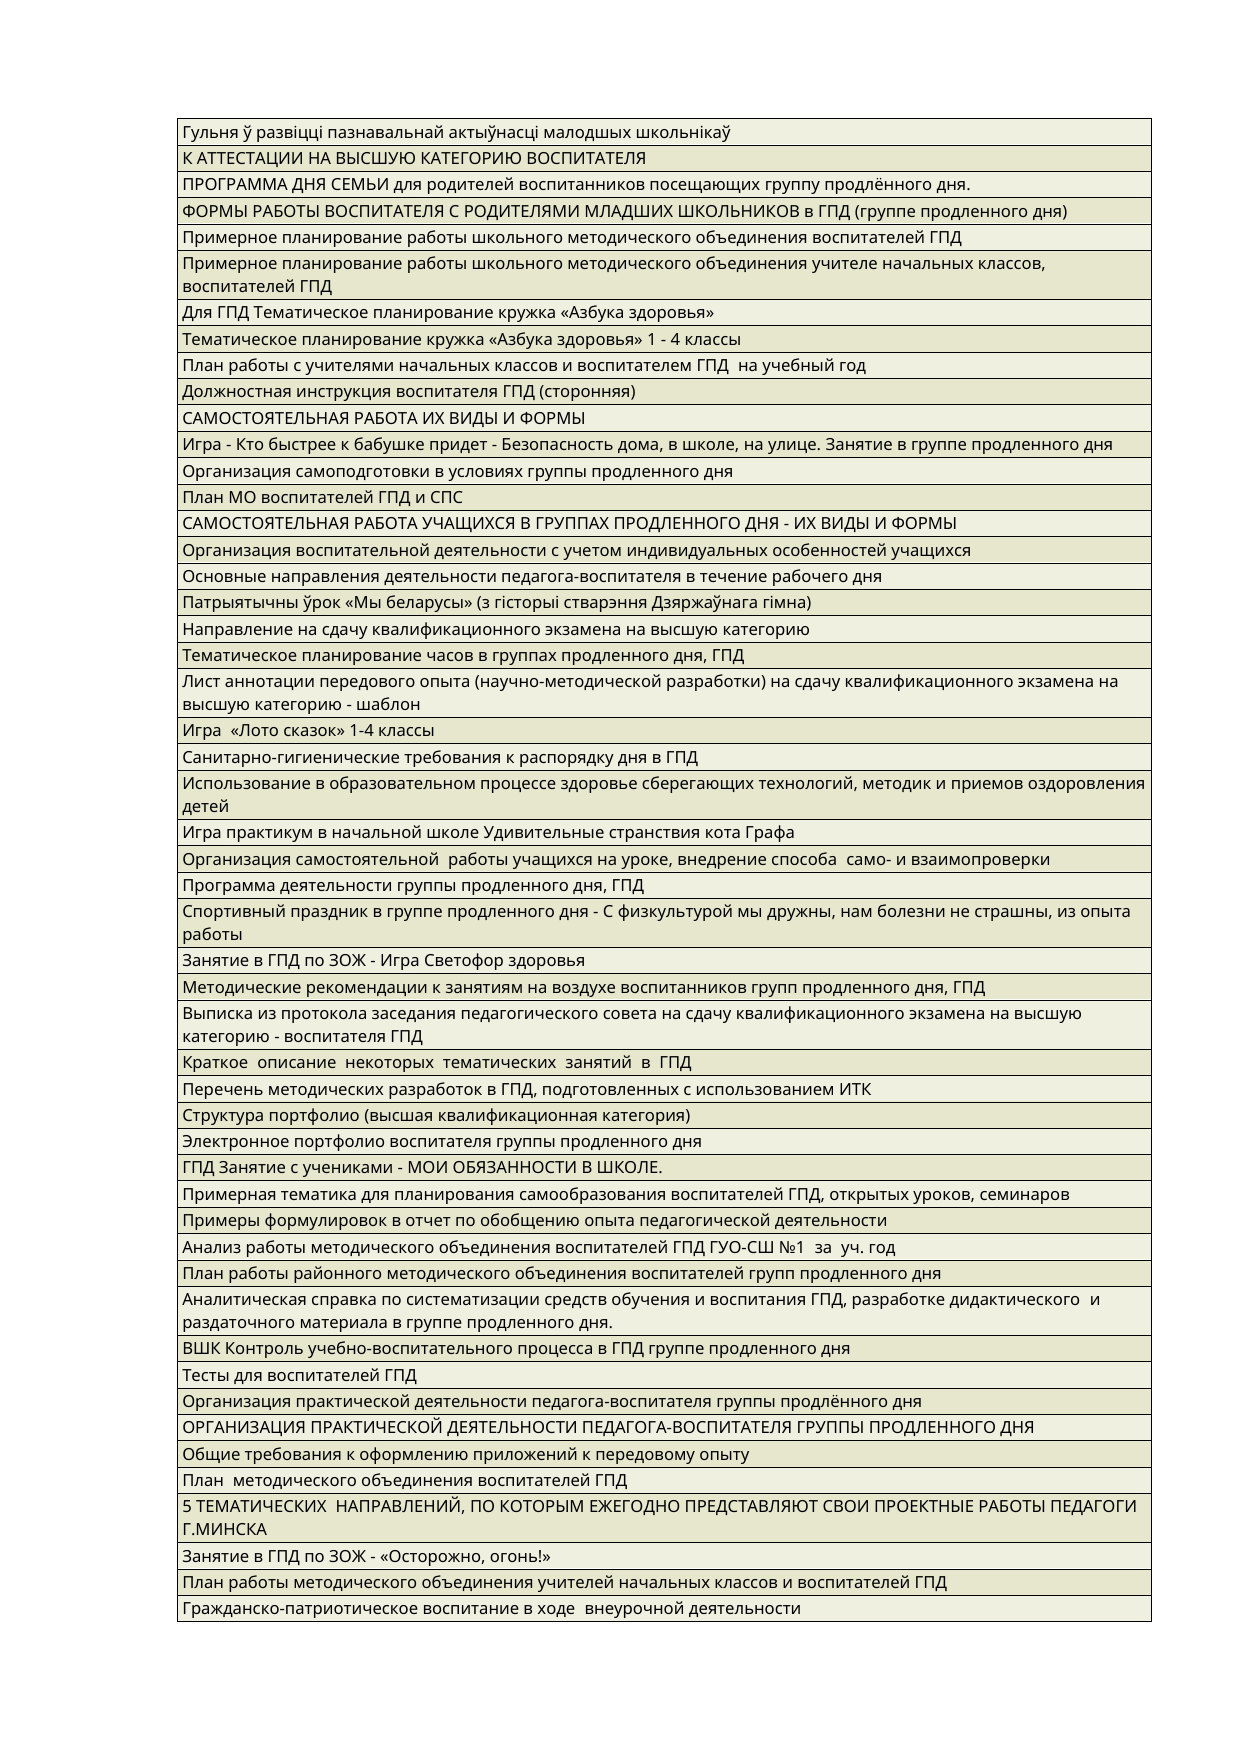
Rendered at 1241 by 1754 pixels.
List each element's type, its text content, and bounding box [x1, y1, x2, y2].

table_cell Для ГПД Тематическое планирование кружка «Азбука здоровья» [178, 300, 1151, 325]
table_cell Тесты для воспитателей ГПД [178, 1362, 1151, 1388]
table_cell План работы методического объединения учителей начальных классов и воспитателей ГПД [178, 1570, 1151, 1595]
table_cell ПРОГРАММА ДНЯ СЕМЬИ для родителей воспитанников посещающих группу продлённого дня. [178, 172, 1151, 197]
table_cell Тематическое планирование часов в группах продленного дня, ГПД [178, 643, 1151, 668]
table_cell Методические рекомендации к занятиям на воздухе воспитанников групп продленного дня, ГПД [178, 974, 1151, 999]
table_cell Примерная тематика для планирования самообразования воспитателей ГПД, открытых уроков, семинаров [178, 1181, 1151, 1207]
table_cell Игра - Кто быстрее к бабушке придет - Безопасность дома, в школе, на улице. Занятие в группе продленного дня [178, 432, 1151, 457]
table_cell Патрыятычны ўрок «Мы беларусы» (з гісторыі стварэння Дзяржаўнага гімна) [178, 590, 1151, 615]
table_cell Основные направления деятельности педагога-воспитателя в течение рабочего дня [178, 564, 1151, 589]
table_cell Гражданско-патриотическое воспитание в ходе внеурочной деятельности [178, 1596, 1151, 1621]
table_cell Игра практикум в начальной школе Удивительные странствия кота Графа [178, 820, 1151, 845]
table_cell Анализ работы методического объединения воспитателей ГПД ГУО-СШ №1 за уч. год [178, 1234, 1151, 1259]
table_cell Использование в образовательном процессе здоровье сберегающих технологий, методик и приемов оздоровления детей [178, 771, 1151, 819]
table_cell Организация воспитательной деятельности с учетом индивидуальных особенностей учащихся [178, 537, 1151, 562]
table_cell Лист аннотации передового опыта (научно-методической разработки) на сдачу квалификационного экзамена на высшую категорию - шаблон [178, 669, 1151, 717]
table_cell Организация самостоятельной работы учащихся на уроке, внедрение способа само- и взаимопроверки [178, 846, 1151, 871]
table_cell План МО воспитателей ГПД и СПС [178, 485, 1151, 510]
table_cell Направление на сдачу квалификационного экзамена на высшую категорию [178, 616, 1151, 642]
table_cell План работы с учителями начальных классов и воспитателем ГПД на учебный год [178, 353, 1151, 378]
table_cell Общие требования к оформлению приложений к передовому опыту [178, 1441, 1151, 1467]
table_cell Выписка из протокола заседания педагогического совета на сдачу квалификационного экзамена на высшую категорию - воспитателя ГПД [178, 1001, 1151, 1049]
table_cell ОРГАНИЗАЦИЯ ПРАКТИЧЕСКОЙ ДЕЯТЕЛЬНОСТИ ПЕДАГОГА-ВОСПИТАТЕЛЯ ГРУППЫ ПРОДЛЕННОГО ДНЯ [178, 1415, 1151, 1440]
table_cell ГПД Занятие с учениками - МОИ ОБЯЗАННОСТИ В ШКОЛЕ. [178, 1155, 1151, 1180]
table_cell Примеры формулировок в отчет по обобщению опыта педагогической деятельности [178, 1208, 1151, 1233]
table_cell Перечень методических разработок в ГПД, подготовленных с использованием ИТК [178, 1076, 1151, 1101]
table_cell Организация самоподготовки в условиях группы продленного дня [178, 458, 1151, 483]
table_cell ФОРМЫ РАБОТЫ ВОСПИТАТЕЛЯ С РОДИТЕЛЯМИ МЛАДШИХ ШКОЛЬНИКОВ в ГПД (группе продленного дня) [178, 198, 1151, 223]
table_cell К АТТЕСТАЦИИ НА ВЫСШУЮ КАТЕГОРИЮ ВОСПИТАТЕЛЯ [178, 146, 1151, 171]
table_cell Должностная инструкция воспитателя ГПД (сторонняя) [178, 379, 1151, 404]
table_cell Санитарно-гигиенические требования к распорядку дня в ГПД [178, 744, 1151, 770]
table_cell Игра «Лото сказок» 1-4 классы [178, 718, 1151, 743]
table_cell План работы районного методического объединения воспитателей групп продленного дня [178, 1261, 1151, 1286]
table_cell САМОСТОЯТЕЛЬНАЯ РАБОТА УЧАЩИХСЯ В ГРУППАХ ПРОДЛЕННОГО ДНЯ - ИХ ВИДЫ И ФОРМЫ [178, 511, 1151, 536]
table_cell Тематическое планирование кружка «Азбука здоровья» 1 - 4 классы [178, 326, 1151, 352]
table_cell Спортивный праздник в группе продленного дня - С физкультурой мы дружны, нам болезни не страшны, из опыта работы [178, 899, 1151, 947]
table_cell Примерное планирование работы школьного методического объединения учителе начальных классов, воспитателей ГПД [178, 251, 1151, 299]
table_cell Занятие в ГПД по ЗОЖ - Игра Светофор здоровья [178, 948, 1151, 973]
table_cell Занятие в ГПД по ЗОЖ - «Осторожно, огонь!» [178, 1543, 1151, 1568]
table_cell Организация практической деятельности педагога-воспитателя группы продлённого дня [178, 1389, 1151, 1414]
table_cell Гульня ў развіцці пазнавальнай актыўнасці малодшых школьнікаў [178, 119, 1151, 144]
table_cell Краткое описание некоторых тематических занятий в ГПД [178, 1050, 1151, 1075]
table_cell Аналитическая справка по систематизации средств обучения и воспитания ГПД, разработке дидактического и раздаточного материала в группе продленного дня. [178, 1287, 1151, 1335]
table_cell Структура портфолио (высшая квалификационная категория) [178, 1103, 1151, 1128]
table_cell САМОСТОЯТЕЛЬНАЯ РАБОТА ИХ ВИДЫ И ФОРМЫ [178, 405, 1151, 431]
table_cell План методического объединения воспитателей ГПД [178, 1468, 1151, 1493]
table_cell ВШК Контроль учебно-воспитательного процесса в ГПД группе продленного дня [178, 1336, 1151, 1361]
table_cell Электронное портфолио воспитателя группы продленного дня [178, 1129, 1151, 1154]
table_cell 5 ТЕМАТИЧЕСКИХ НАПРАВЛЕНИЙ, ПО КОТОРЫМ ЕЖЕГОДНО ПРЕДСТАВЛЯЮТ СВОИ ПРОЕКТНЫЕ РАБОТЫ ПЕДАГОГИ Г.МИНСКА [178, 1494, 1151, 1542]
table_cell Примерное планирование работы школьного методического объединения воспитателей ГПД [178, 225, 1151, 250]
table_cell Программа деятельности группы продленного дня, ГПД [178, 873, 1151, 898]
